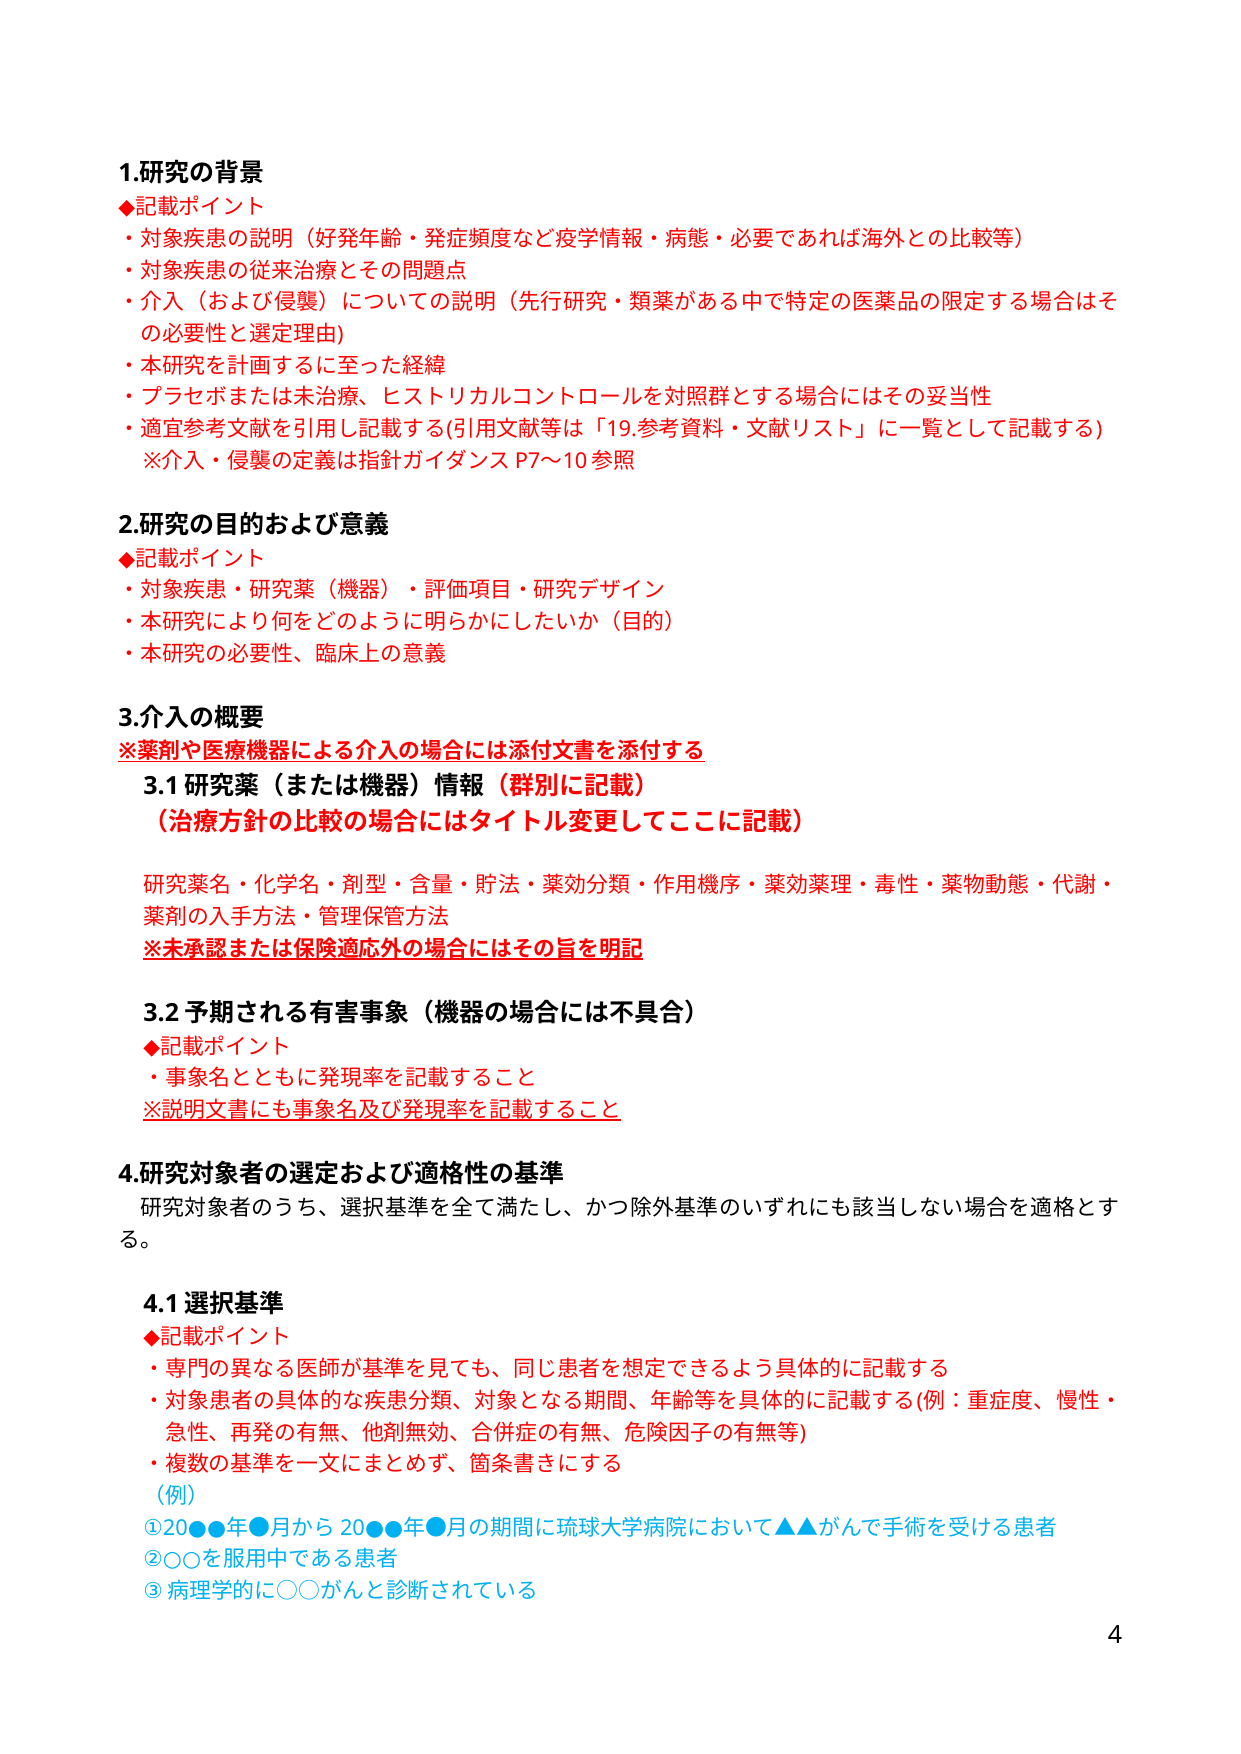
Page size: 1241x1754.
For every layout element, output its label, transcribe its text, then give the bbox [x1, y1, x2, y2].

text ※介入・侵襲の定義は指針ガイダンスP7〜10参照 [143, 443, 1122, 474]
text ・専門の異なる医師が基準を見ても、同じ患者を想定できるよう具体的に記載する [143, 1351, 1122, 1383]
subtitle 4.1選択基準 [143, 1283, 1122, 1319]
subtitle 3.1研究薬（または機器）情報（群別に記載） [143, 765, 1122, 801]
text （例） [143, 1478, 1122, 1509]
text ◆記載ポイント [118, 541, 1122, 572]
text ・プラセボまたは未治療、ヒストリカルコントロールを対照群とする場合にはその妥当性 [118, 379, 1122, 411]
text 研究薬名・化学名・剤型・含量・貯法・薬効分類・作用機序・薬効薬理・毒性・薬物動態・代謝・薬剤の入手方法・管理保管方法 [143, 867, 1122, 931]
subtitle 4.研究対象者の選定および適格性の基準 [118, 1154, 1122, 1190]
text ・対象患者の具体的な疾患分類、対象となる期間、年齢等を具体的に記載する(例：重症度、慢性・急性、再発の有無、他剤無効、合併症の有無、危険因子の有無等) [143, 1383, 1122, 1446]
text ※薬剤や医療機器による介入の場合には添付文書を添付する [118, 733, 1122, 765]
text ◆記載ポイント [118, 189, 1122, 221]
text （治療方針の比較の場合にはタイトル変更してここに記載） [143, 801, 1122, 838]
text ※説明文書にも事象名及び発現率を記載すること [143, 1092, 1122, 1124]
text ・介入（および侵襲）についての説明（先行研究・類薬がある中で特定の医薬品の限定する場合はその必要性と選定理由) [118, 284, 1122, 348]
text 研究対象者のうち、選択基準を全て満たし、かつ除外基準のいずれにも該当しない場合を適格とする。 [118, 1190, 1122, 1253]
text ・対象疾患・研究薬（機器）・評価項目・研究デザイン [118, 572, 1122, 604]
text ・本研究を計画するに至った経緯 [118, 348, 1122, 379]
text ・複数の基準を一文にまとめず、箇条書きにする [143, 1446, 1122, 1478]
subtitle 1.研究の背景 [118, 153, 1122, 189]
text ・本研究の必要性、臨床上の意義 [118, 636, 1122, 667]
text ・適宜参考文献を引用し記載する(引用文献等は「19.参考資料・文献リスト」に一覧として記載する) [118, 411, 1122, 443]
text ②○○を服用中である患者 [143, 1541, 1122, 1573]
subtitle 3.介入の概要 [118, 697, 1122, 733]
text ※未承認または保険適応外の場合にはその旨を明記 [143, 931, 1122, 963]
text ・本研究により何をどのように明らかにしたいか（目的） [118, 604, 1122, 636]
subtitle 2.研究の目的および意義 [118, 504, 1122, 541]
text ◆記載ポイント [143, 1029, 1122, 1060]
subtitle 3.2予期される有害事象（機器の場合には不具合） [143, 992, 1122, 1029]
text ・対象疾患の従来治療とその問題点 [118, 253, 1122, 284]
text ◆記載ポイント [143, 1319, 1122, 1351]
text ・事象名とともに発現率を記載すること [143, 1060, 1122, 1092]
text ・対象疾患の説明（好発年齢・発症頻度など疫学情報・病態・必要であれば海外との比較等） [118, 221, 1122, 253]
text ③病理学的に○○がんと診断されている [143, 1573, 1122, 1605]
text ①20●●年●月から20●●年●月の期間に琉球大学病院において▲▲がんで手術を受ける患者 [143, 1509, 1122, 1541]
